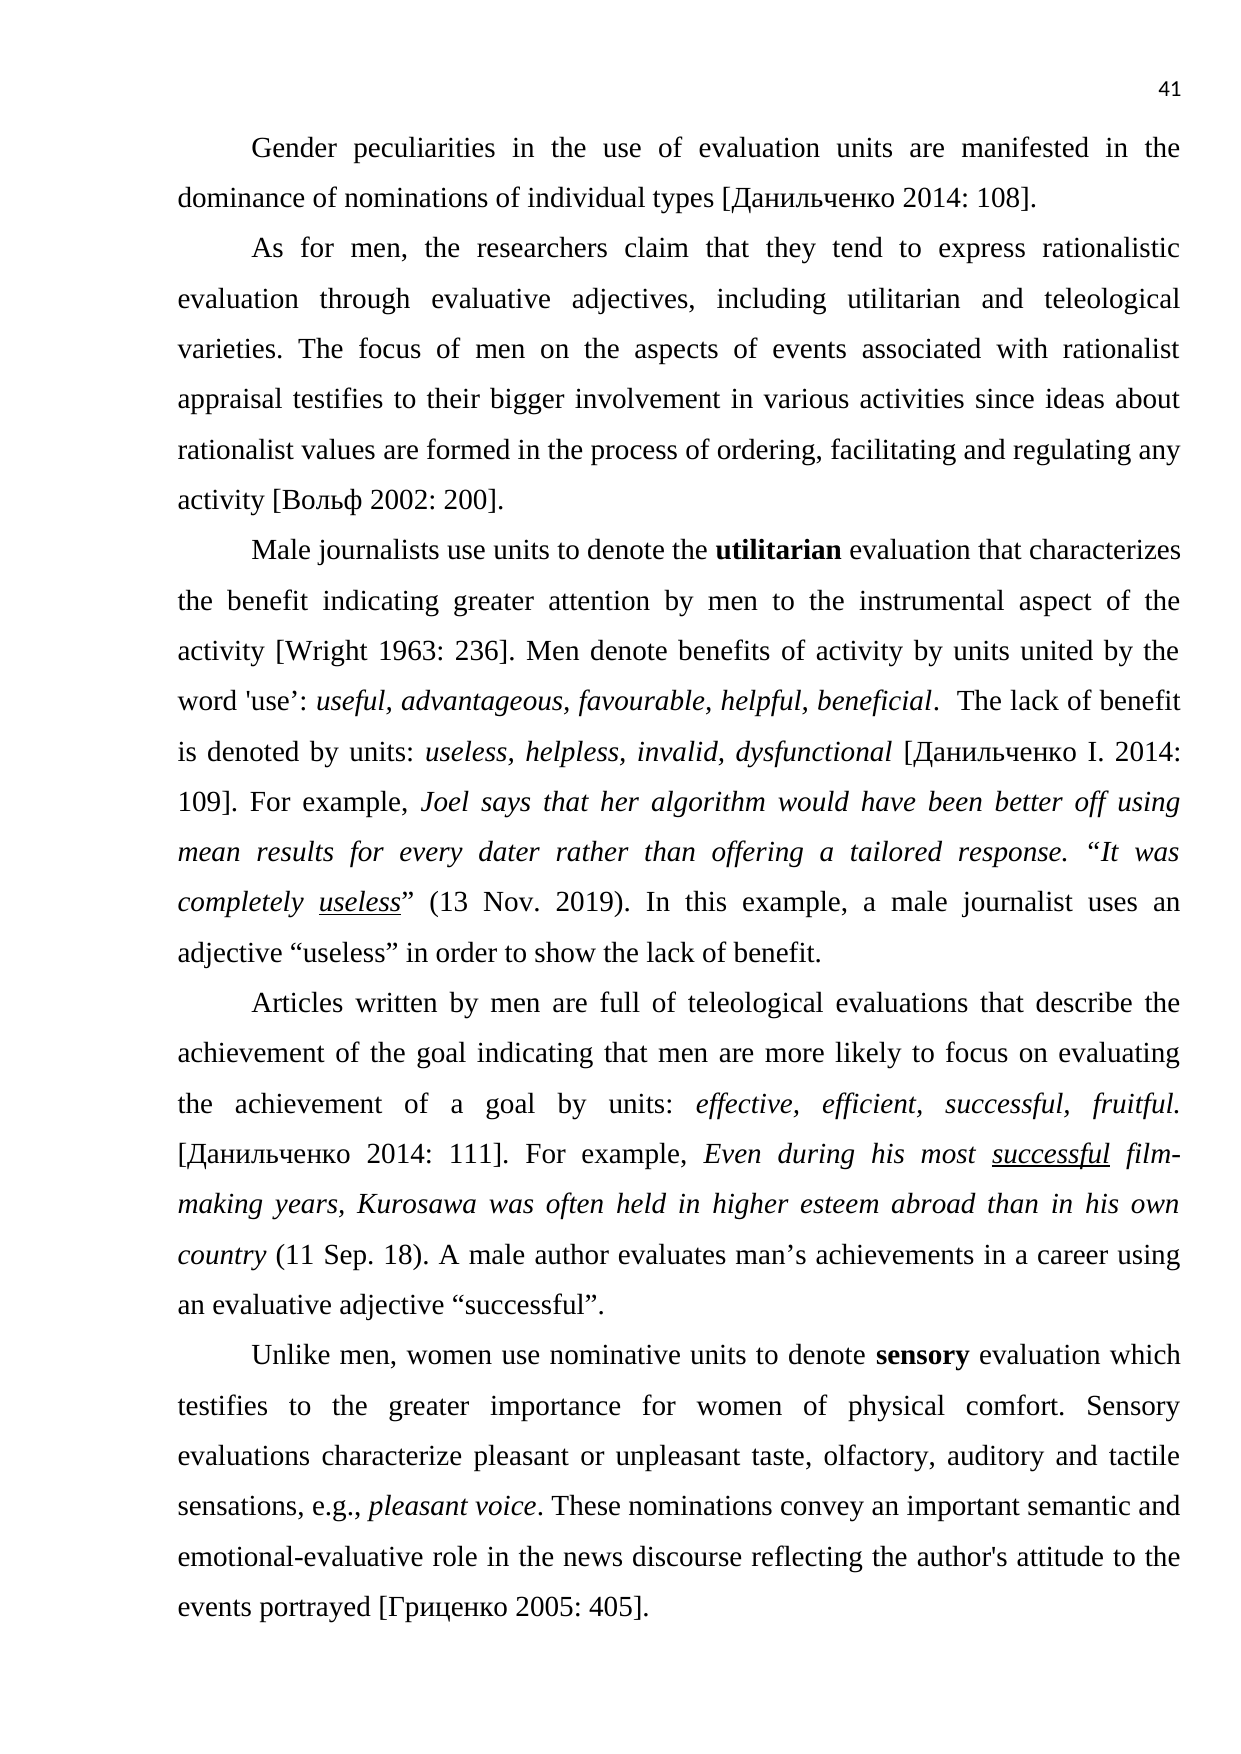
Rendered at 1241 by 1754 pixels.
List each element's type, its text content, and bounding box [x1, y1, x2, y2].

text Unlike men, women use nominative units to denote sensory evaluation which testifies to the greater importance for women of physical comfort. Sensory evaluations characterize pleasant or unpleasant taste, olfactory, auditory and tactile sensations, e.g., pleasant voice. These nominations convey an important semantic and emotional-evaluative role in the news discourse reflecting the author's attitude to the events portrayed [Гриценко 2005: 405]. [177, 1337, 1181, 1622]
text As for men, the researchers claim that they tend to express rationalistic evaluation through evaluative adjectives, including utilitarian and teleological varieties. The focus of men on the aspects of events associated with rationalist appraisal testifies to their bigger involvement in various activities since ideas about rationalist values ​​are formed in the process of ordering, facilitating and regulating any activity [Вольф 2002: 200]. [177, 231, 1181, 516]
text Articles written by men are full of teleological evaluations that describe the achievement of the goal indicating that men are more likely to focus on evaluating the achievement of a goal by units: effective, efficient, successful, fruitful. [Данильченко 2014: 111]. For example, Even during his most successful film-making years, Kurosawa was often held in higher esteem abroad than in his own country (11 Sep. 18). A male author evaluates man’s achievements in a career using an evaluative adjective “successful”. [177, 985, 1181, 1321]
text Gender peculiarities in the use of evaluation units are manifested in the dominance of nominations of individual types [Данильченко 2014: 108]. [177, 130, 1181, 214]
text Male journalists use units to denote the utilitarian evaluation that characterizes the benefit indicating greater attention by men to the instrumental aspect of the activity [Wright 1963: 236]. Men denote benefits of activity by units united by the word 'use’: useful, advantageous, favourable, helpful, beneficial. The lack of benefit is denoted by units: useless, helpless, invalid, dysfunctional [Данильченко І. 2014: 109]. For example, Joel says that her algorithm would have been better off using mean results for every dater rather than offering a tailored response. “It was completely useless” (13 Nov. 2019). In this example, a male journalist uses an adjective “useless” in order to show the lack of benefit. [177, 532, 1181, 968]
